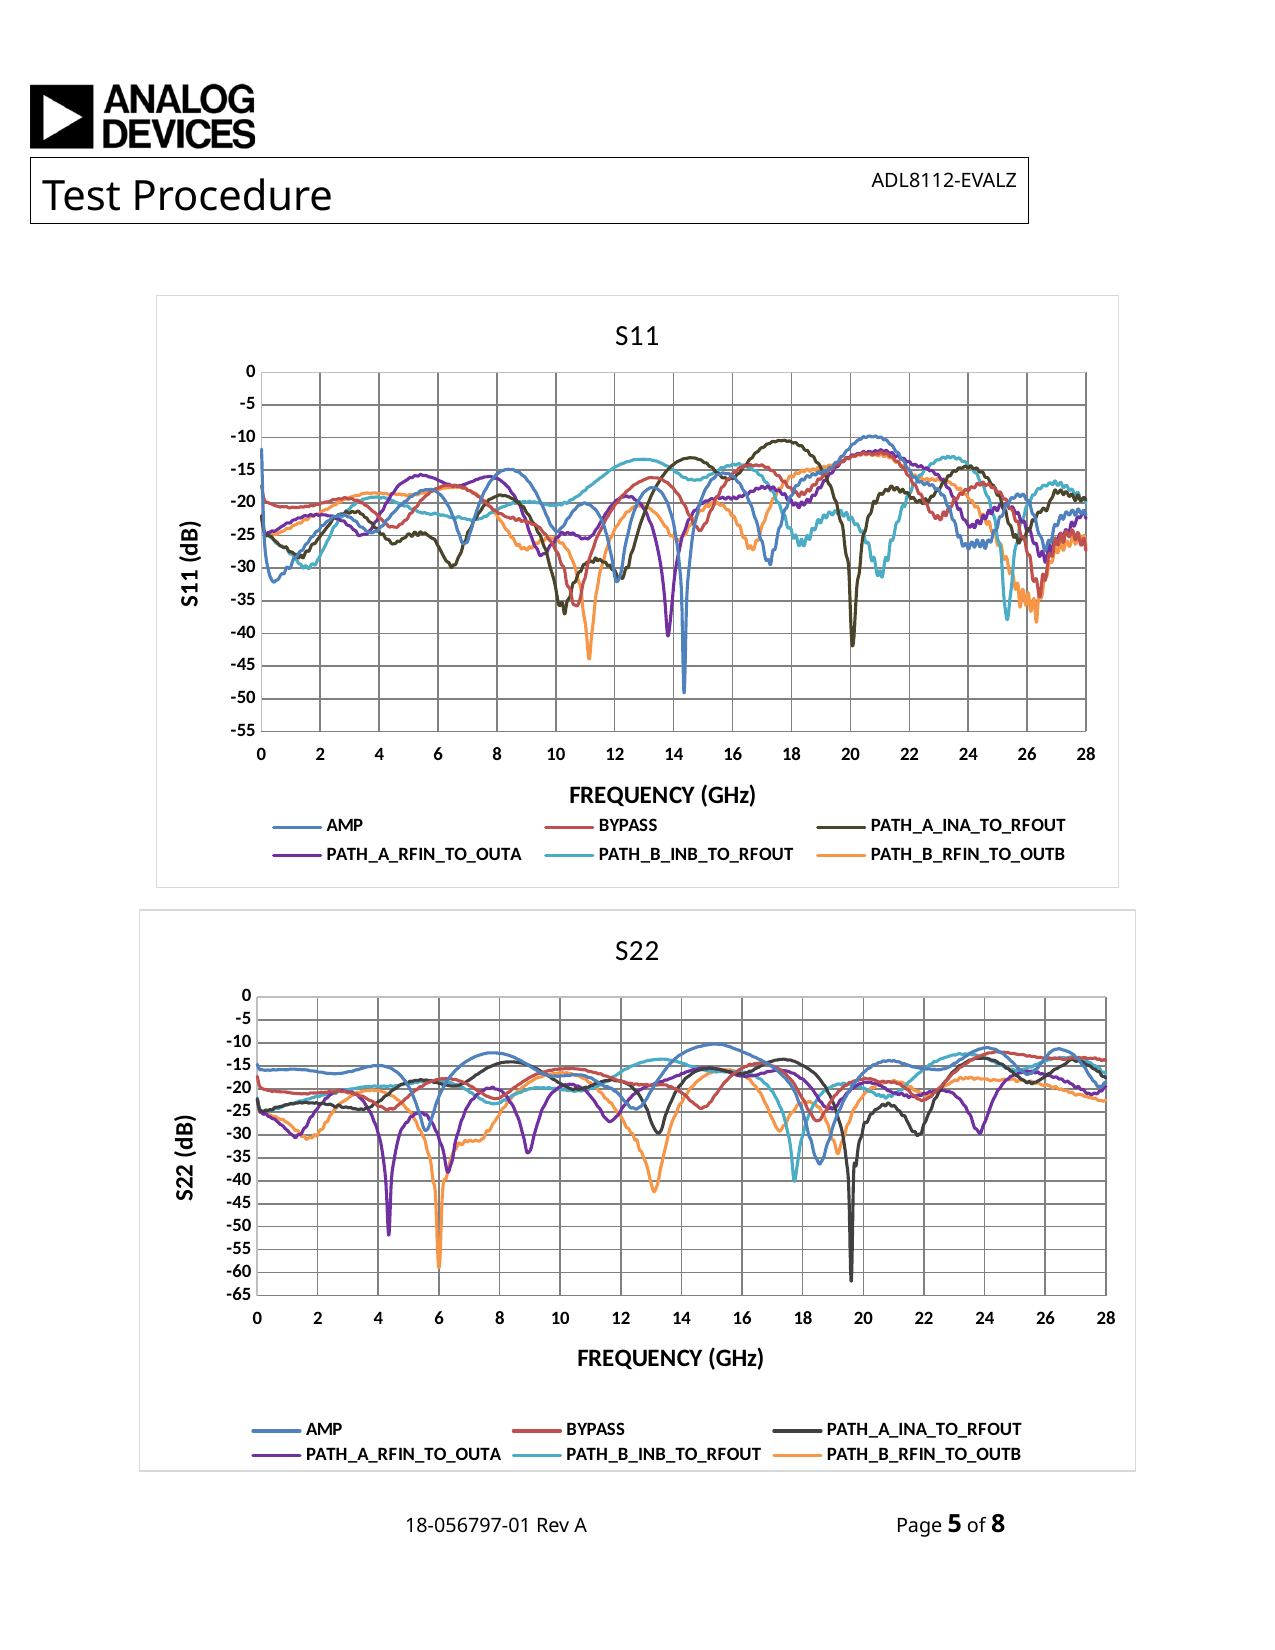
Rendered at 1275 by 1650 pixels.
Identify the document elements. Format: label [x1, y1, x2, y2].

picture [30, 83, 256, 149]
